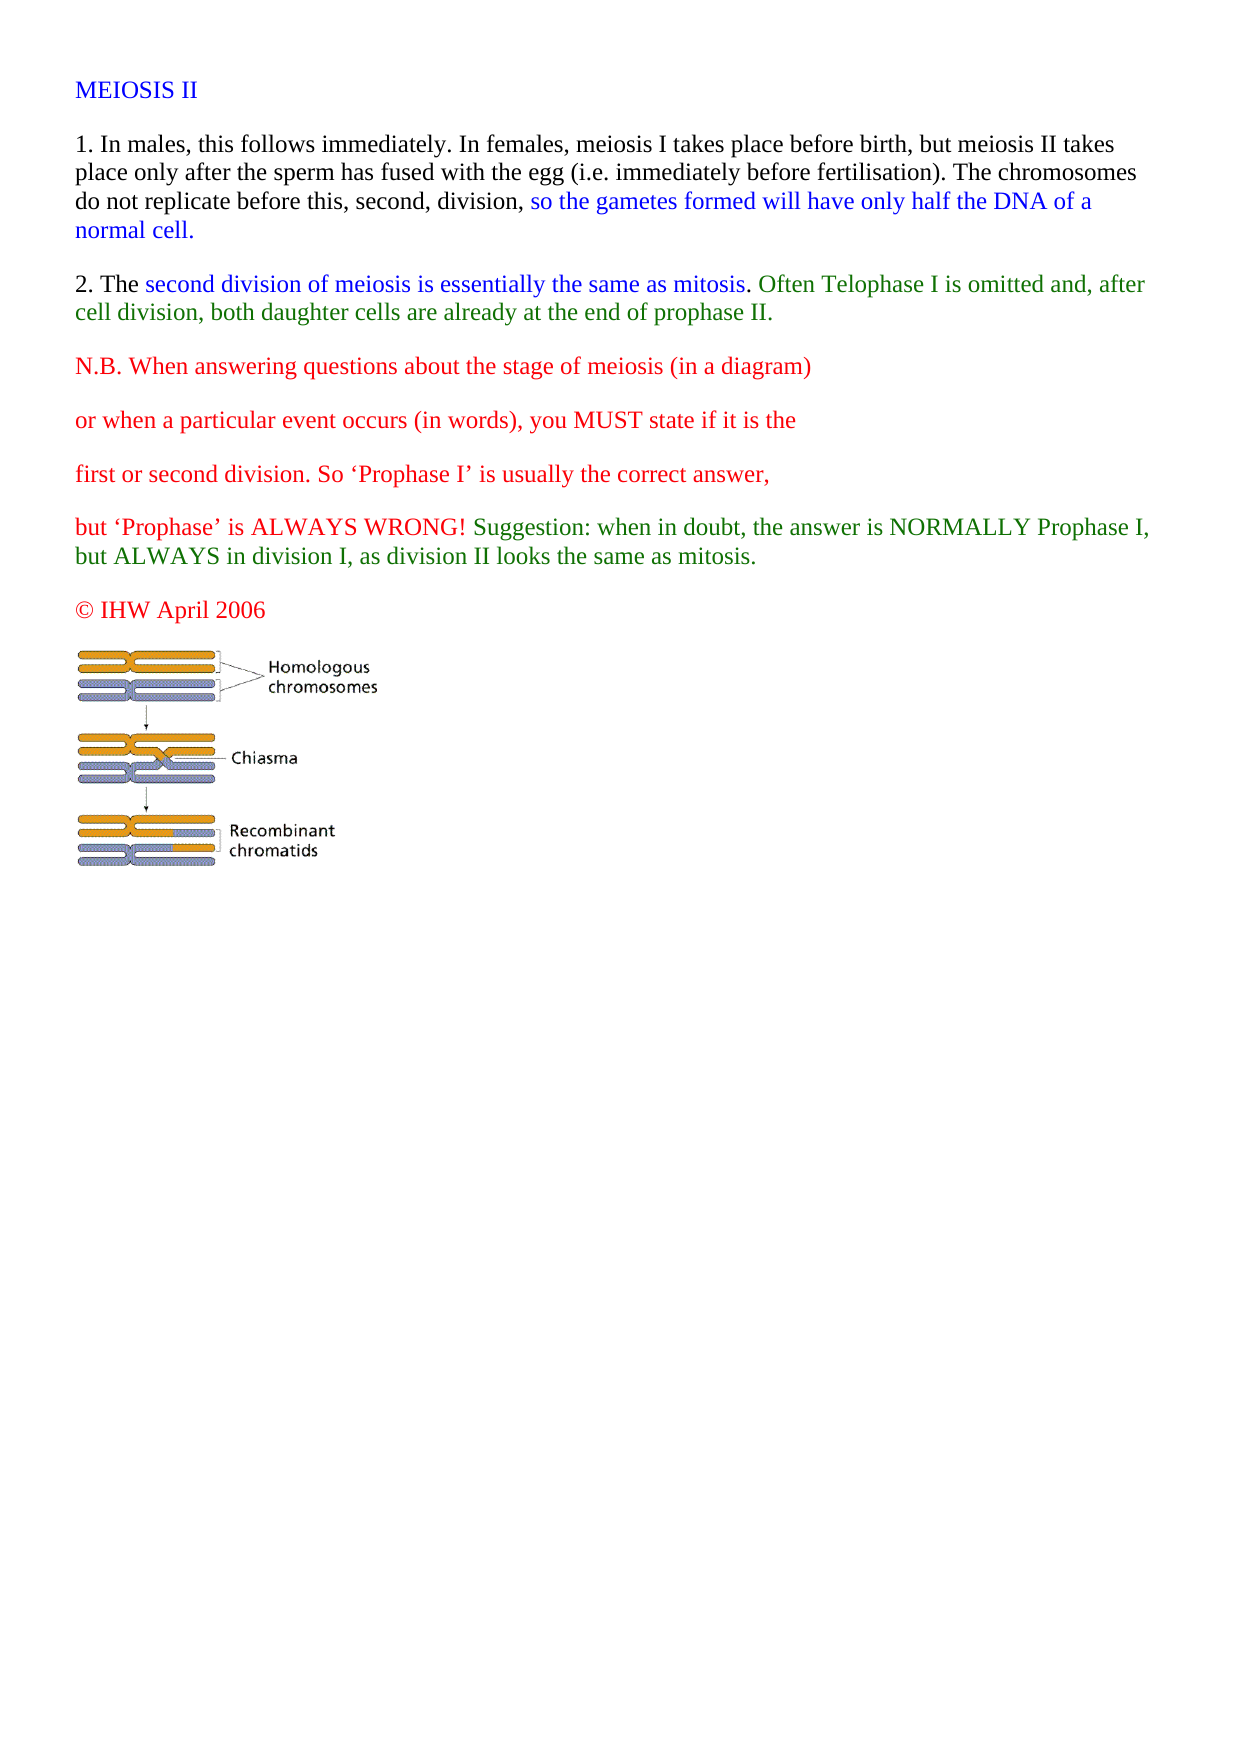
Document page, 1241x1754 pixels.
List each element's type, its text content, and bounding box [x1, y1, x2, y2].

text 1. In males, this follows immediately. In females, meiosis I takes place before birth, but meiosis II takes place only after the sperm has fused with the egg (i.e. immediately before fertilisation). The chromosomes do not replicate before this, second, division, so the gametes formed will have only half the DNA of a normal cell. [75, 129, 1165, 244]
text first or second division. So ‘Prophase I’ is usually the correct answer, [75, 459, 1165, 487]
text N.B. When answering questions about the stage of meiosis (in a diagram) [75, 351, 1165, 380]
text © IHW April 2006 [75, 595, 1165, 624]
text 2. The second division of meiosis is essentially the same as mitosis. Often Telophase I is omitted and, after cell division, both daughter cells are already at the end of prophase II. [75, 269, 1165, 326]
text or when a particular event occurs (in words), you MUST state if it is the [75, 405, 1165, 434]
text MEIOSIS II [75, 75, 1165, 104]
text but ‘Prophase’ is ALWAYS WRONG! Suggestion: when in doubt, the answer is NORMALLY Prophase I, but ALWAYS in division I, as division II looks the same as mitosis. [75, 512, 1165, 570]
picture [75, 648, 378, 868]
